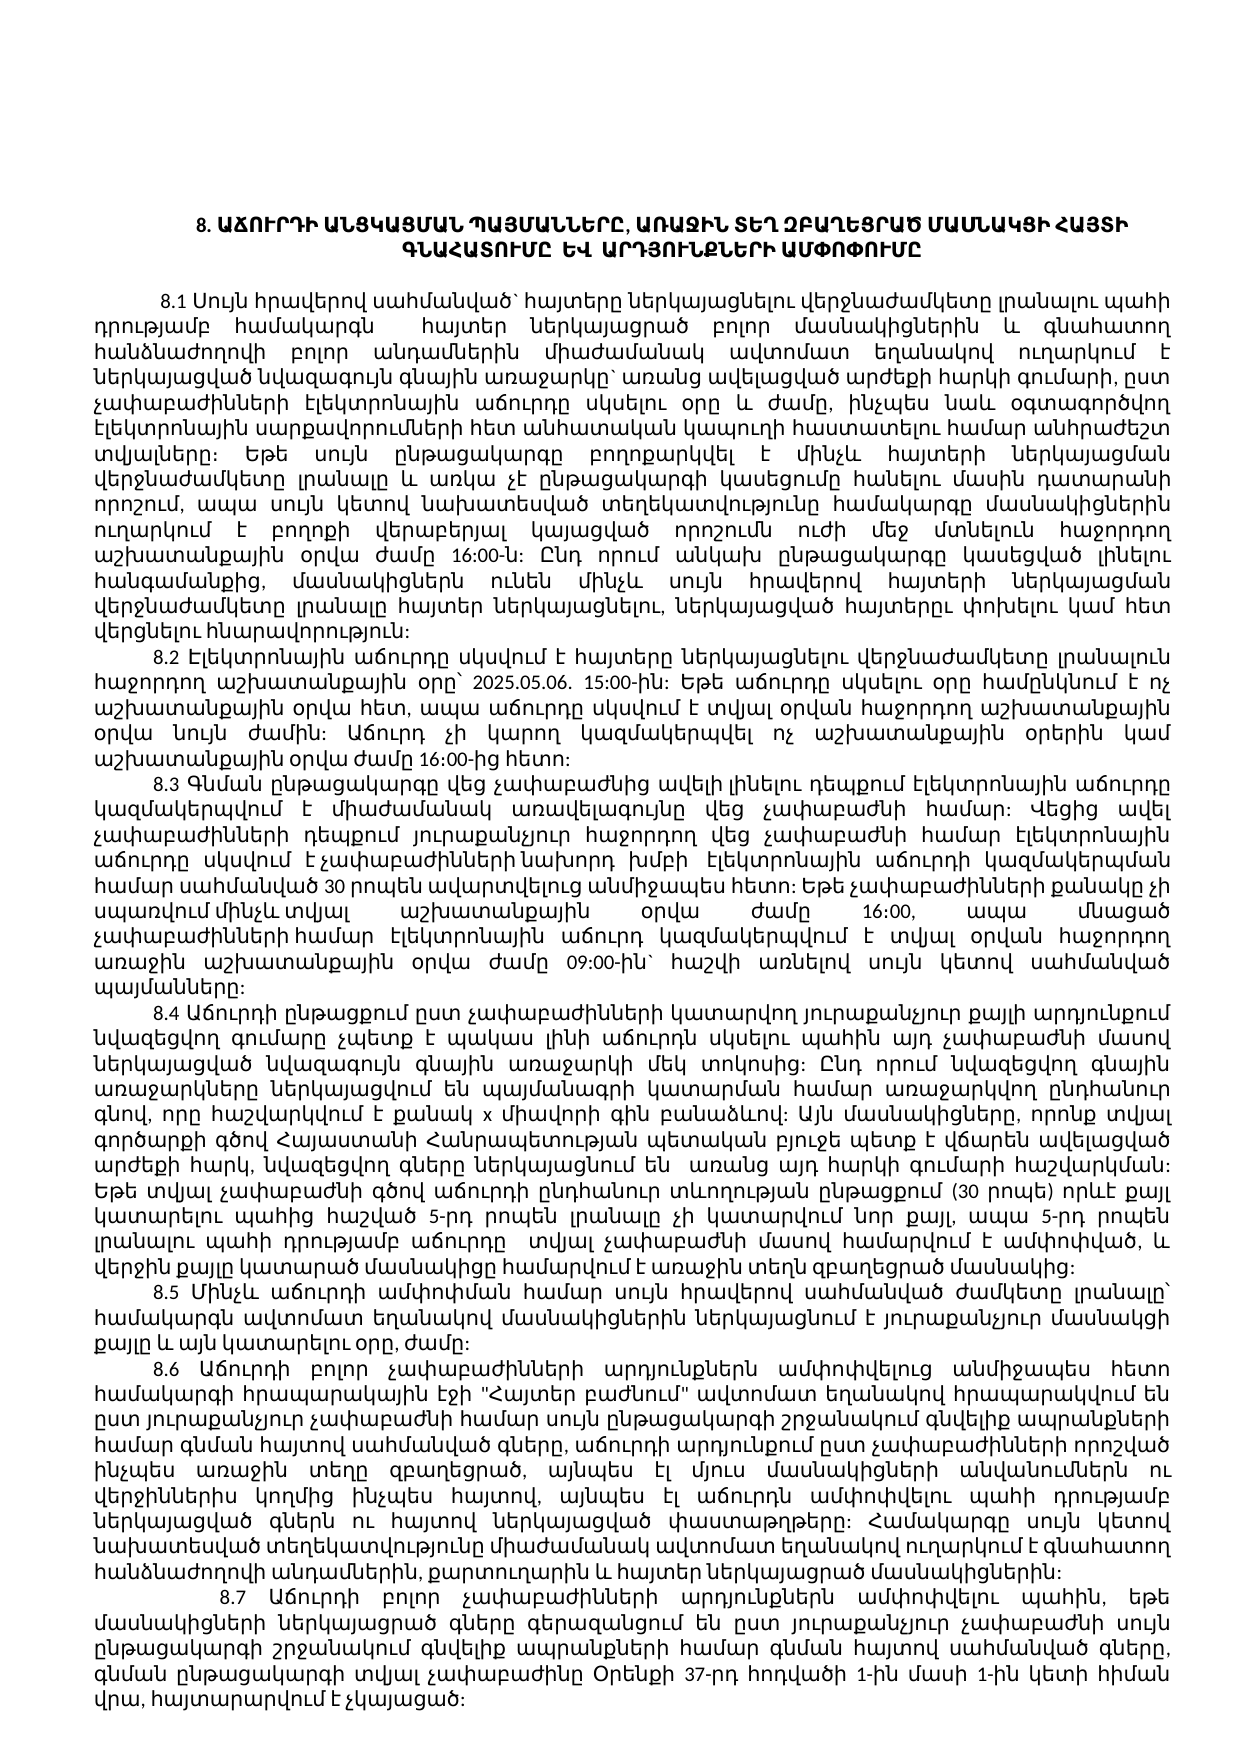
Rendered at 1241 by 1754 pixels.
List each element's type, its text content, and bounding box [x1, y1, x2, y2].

text 8.2 Էլեկտրոնային աճուրդը սկսվում է հայտերը ներկայացնելու վերջնաժամկետը լրանալուն հաջորդող աշխատանքային օրը՝ 2025.05.06. 15:00 -ին: Եթե աճուրդը սկսելու օրը համընկնում է ոչ աշխատանքային օրվա հետ, ապա աճուրդը սկսվում է տվյալ օրվան հաջորդող աշխատանքային օրվա նույն ժամին: Աճուրդ չի կարող կազմակերպվել ոչ աշխատանքային օրերին կամ աշխատանքային օրվա ժամը 16։00-ից հետո: [94, 644, 1171, 771]
text 8.3 Գնման ընթացակարգը վեց չափաբաժնից ավելի լինելու դեպքում էլեկտրոնային աճուրդը կազմակերպվում է միաժամանակ առավելագույնը վեց չափաբաժնի համար: Վեցից ավել չափաբաժինների դեպքում յուրաքանչյուր հաջորդող վեց չափաբաժնի համար էլեկտրոնային աճուրդը սկսվում է չափաբաժինների նախորդ խմբի էլեկտրոնային աճուրդի կազմակերպման համար սահմանված 30 րոպեն ավարտվելուց անմիջապես հետո: Եթե չափաբաժինների քանակը չի սպառվում մինչև տվյալ աշխատանքային օրվա ժամը 16։00, ապա մնացած չափաբաժինների համար էլեկտրոնային աճուրդ կազմակերպվում է տվյալ օրվան հաջորդող առաջին աշխատանքային օրվա ժամը 09:00-ին` հաշվի առնելով սույն կետով սահմանված պայմանները: [94, 771, 1171, 1000]
text ԳՆԱՀԱՏՈՒՄԸ ԵՎ ԱՐԴՅՈՒՆՔՆԵՐԻ ԱՄՓՈՓՈՒՄԸ [94, 237, 1171, 263]
text 8.1 Սույն հրավերով սահմանված` հայտերը ներկայացնելու վերջնաժամկետը լրանալու պահի դրությամբ համակարգն հայտեր ներկայացրած բոլոր մասնակիցներին և գնահատող հանձնաժողովի բոլոր անդամներին միաժամանակ ավտոմատ եղանակով ուղարկում է ներկայացված նվազագույն գնային առաջարկը` առանց ավելացված արժեքի հարկի գումարի, ըստ չափաբաժինների էլեկտրոնային աճուրդը սկսելու օրը և ժամը, ինչպես նաև օգտագործվող էլեկտրոնային սարքավորումների հետ անհատական կապուղի հաստատելու համար անհրաժեշտ տվյալները։ Եթե սույն ընթացակարգը բողոքարկվել է մինչև հայտերի ներկայացման վերջնաժամկետը լրանալը և առկա չէ ընթացակարգի կասեցումը հանելու մասին դատարանի որոշում, ապա սույն կետով նախատեսված տեղեկատվությունը համակարգը մասնակիցներին ուղարկում է բողոքի վերաբերյալ կայացված որոշումն ուժի մեջ մտնելուն հաջորդող աշխատանքային օրվա ժամը 16:00-ն: Ընդ որում անկախ ընթացակարգը կասեցված լինելու հանգամանքից, մասնակիցներն ունեն մինչև սույն հրավերով հայտերի ներկայացման վերջնաժամկետը լրանալը հայտեր ներկայացնելու, ներկայացված հայտերըւ փոխելու կամ հետ վերցնելու հնարավորություն: [94, 288, 1171, 644]
text 8.6 Աճուրդի բոլոր չափաբաժինների արդյունքներն ամփոփվելուց անմիջապես հետո համակարգի հրապարակային էջի "Հայտեր բաժնում" ավտոմատ եղանակով հրապարակվում են ըստ յուրաքանչյուր չափաբաժնի համար սույն ընթացակարգի շրջանակում գնվելիք ապրանքների համար գնման հայտով սահմանված գները, աճուրդի արդյունքում ըստ չափաբաժինների որոշված ինչպես առաջին տեղը զբաղեցրած, այնպես էլ մյուս մասնակիցների անվանումներն ու վերջիններիս կողմից ինչպես հայտով, այնպես էլ աճուրդն ամփոփվելու պահի դրությամբ ներկայացված գներն ու հայտով ներկայացված փաստաթղթերը: Համակարգը սույն կետով նախատեսված տեղեկատվությունը միաժամանակ ավտոմատ եղանակով ուղարկում է գնահատող հանձնաժողովի անդամներին, քարտուղարին և հայտեր ներկայացրած մասնակիցներին: [94, 1356, 1171, 1584]
text 8. ԱՃՈՒՐԴԻ ԱՆՑԿԱՑՄԱՆ ՊԱՅՄԱՆՆԵՐԸ, ԱՌԱՋԻՆ ՏԵՂ ԶԲԱՂԵՑՐԱԾ ՄԱՍՆԱԿՑԻ ՀԱՅՏԻ [94, 212, 1171, 237]
text 8.5 Մինչև աճուրդի ամփոփման համար սույն հրավերով սահմանված ժամկետը լրանալը՝ համակարգն ավտոմատ եղանակով մասնակիցներին ներկայացնում է յուրաքանչյուր մասնակցի քայլը և այն կատարելու օրը, ժամը: [94, 1279, 1171, 1356]
text 8.7 Աճուրդի բոլոր չափաբաժինների արդյունքներն ամփոփվելու պահին, եթե մասնակիցների ներկայացրած գները գերազանցում են ըստ յուրաքանչյուր չափաբաժնի սույն ընթացակարգի շրջանակում գնվելիք ապրանքների համար գնման հայտով սահմանված գները, գնման ընթացակարգի տվյալ չափաբաժինը Օրենքի 37-րդ հոդվածի 1-ին մասի 1-ին կետի հիման վրա, հայտարարվում է չկայացած: [94, 1584, 1171, 1712]
text 8.4 Աճուրդի ընթացքում ըստ չափաբաժինների կատարվող յուրաքանչյուր քայլի արդյունքում նվազեցվող գումարը չպետք է պակաս լինի աճուրդն սկսելու պահին այդ չափաբաժնի մասով ներկայացված նվազագույն գնային առաջարկի մեկ տոկոսից: Ընդ որում նվազեցվող գնային առաջարկները ներկայացվում են պայմանագրի կատարման համար առաջարկվող ընդհանուր գնով, որը հաշվարկվում է քանակ x միավորի գին բանաձևով: Այն մասնակիցները, որոնք տվյալ գործարքի գծով Հայաստանի Հանրապետության պետական բյուջե պետք է վճարեն ավելացված արժեքի հարկ, նվազեցվող գները ներկայացնում են առանց այդ հարկի գումարի հաշվարկման: Եթե տվյալ չափաբաժնի գծով աճուրդի ընդհանուր տևողության ընթացքում (30 րոպե) որևէ քայլ կատարելու պահից հաշված 5-րդ րոպեն լրանալը չի կատարվում նոր քայլ, ապա 5-րդ րոպեն լրանալու պահի դրությամբ աճուրդը տվյալ չափաբաժնի մասով համարվում է ամփոփված, և վերջին քայլը կատարած մասնակիցը համարվում է առաջին տեղն զբաղեցրած մասնակից: [94, 1000, 1171, 1279]
